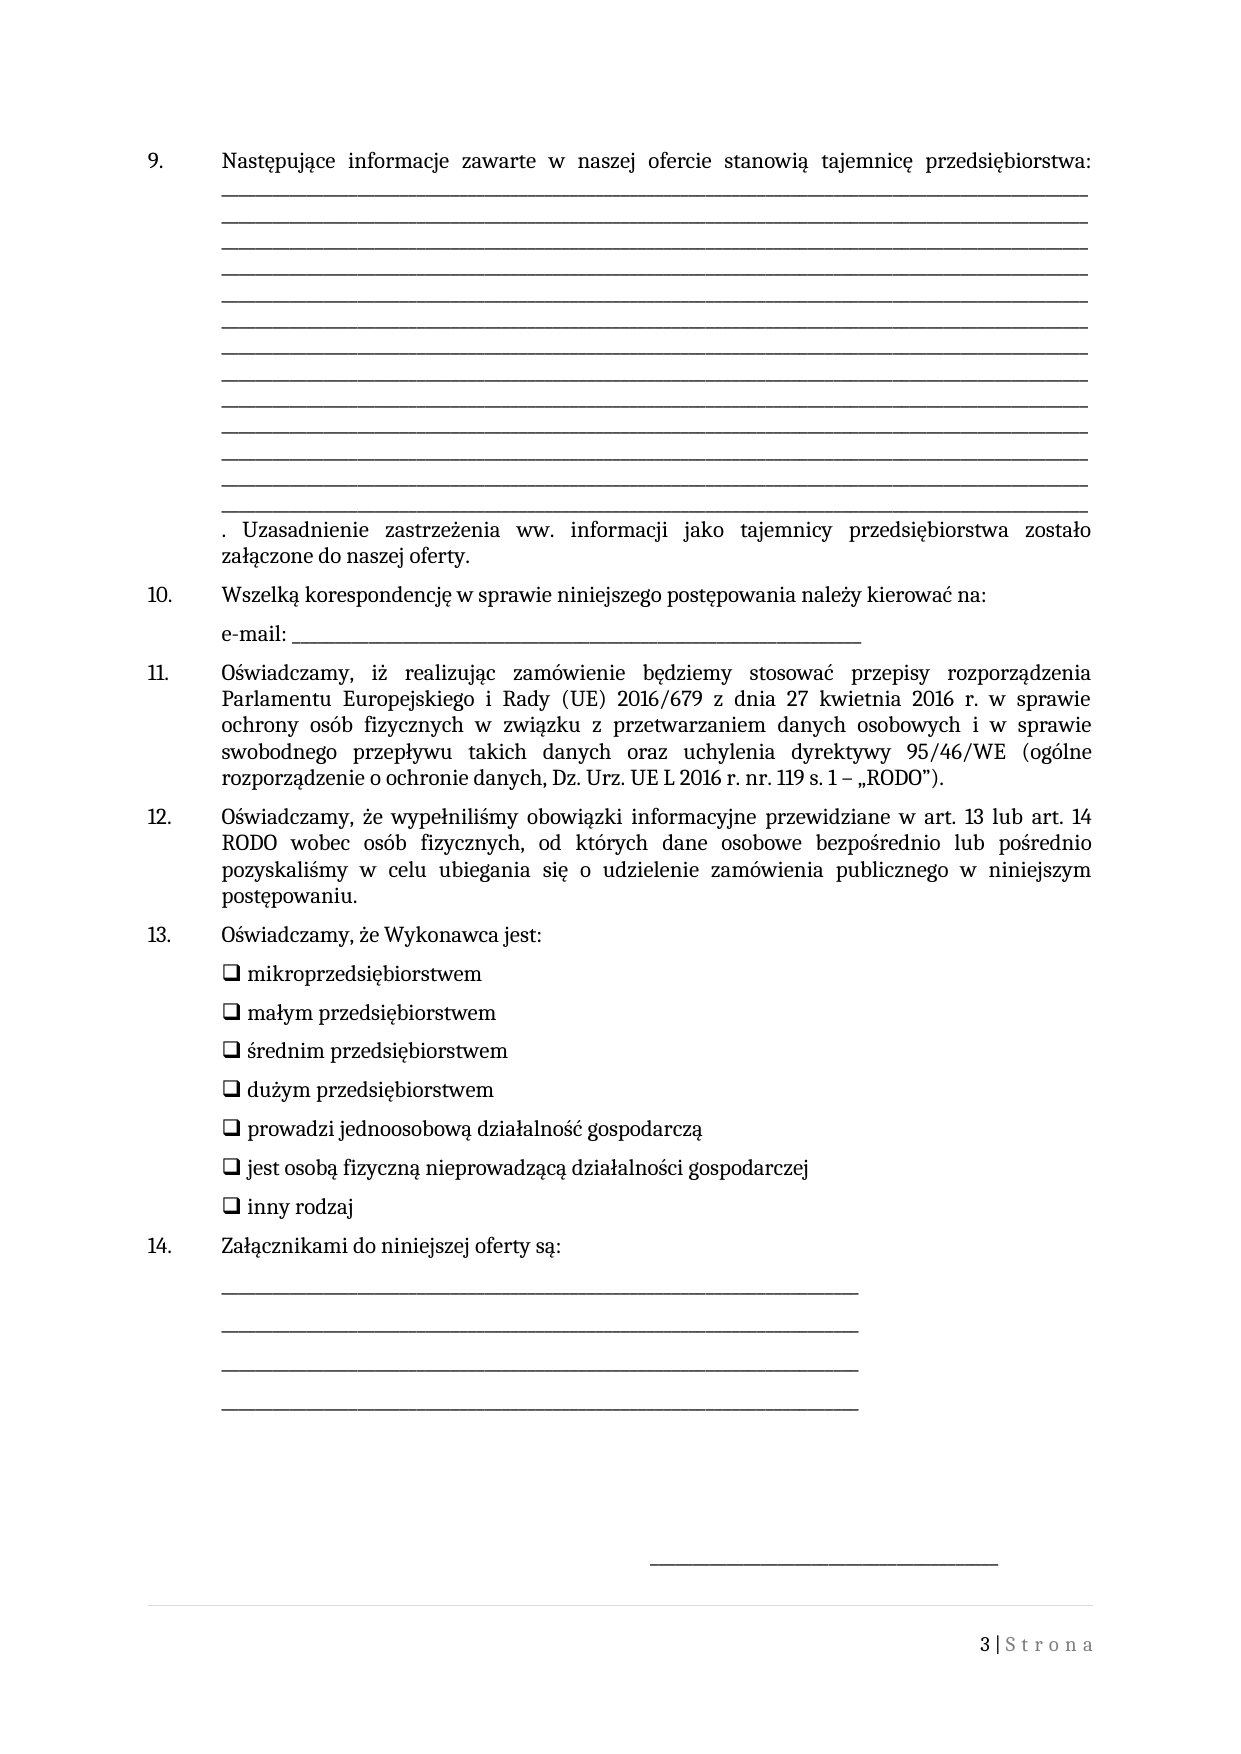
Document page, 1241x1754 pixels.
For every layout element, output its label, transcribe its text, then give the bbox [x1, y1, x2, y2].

text ___________________________________________________________________________ [221, 1349, 1093, 1375]
text 14. Załącznikami do niniejszej oferty są: [148, 1232, 1093, 1259]
text małym przedsiębiorstwem [221, 999, 1093, 1026]
text jest osobą fizyczną nieprowadzącą działalności gospodarczej [221, 1155, 1093, 1181]
text 11. Oświadczamy, iż realizując zamówienie będziemy stosować przepisy rozporządzenia Parlamentu Europejskiego i Rady (UE) 2016/679 z dnia 27 kwietnia 2016 r. w sprawie ochrony osób fizycznych w związku z przetwarzaniem danych osobowych i w sprawie swobodnego przepływu takich danych oraz uchylenia dyrektywy 95/46/WE (ogólne rozporządzenie o ochronie danych, Dz. Urz. UE L 2016 r. nr. 119 s. 1 – „RODO”). [148, 659, 1093, 791]
text ___________________________________________________________________________ [221, 1310, 1093, 1337]
text ___________________________________________________________________________ [221, 1388, 1093, 1414]
text mikroprzedsiębiorstwem [221, 961, 1093, 987]
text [561, 1543, 1093, 1570]
text 10. Wszelką korespondencję w sprawie niniejszego postępowania należy kierować na: [148, 582, 1093, 608]
text e-mail: ___________________________________________________________________ [221, 621, 1093, 647]
text inny rodzaj [221, 1194, 1093, 1220]
text 9. Następujące informacje zawarte w naszej ofercie stanowią tajemnicę przedsiębiorstwa: ______________________________________________________________________________________________________________________________________________________________________________________________________________________________________________________________________________________________________________________________________________________________________________________________________________________________________________________________________________________________________________________________________________________________________________________________________________________________________________________________________________________________________________________________________________________________________________________________________________________________________________________________________________________________________________________________________________________________________________________________________________________________________________________________________________________________________________________________________________________________________________________________________________________________________________________________________________________________________________________________________________________________________________. Uzasadnienie zastrzeżenia ww. informacji jako tajemnicy przedsiębiorstwa zostało załączone do naszej oferty. [148, 148, 1093, 569]
text 13. Oświadczamy, że Wykonawca jest: [148, 922, 1093, 948]
text 12. Oświadczamy, że wypełniliśmy obowiązki informacyjne przewidziane w art. 13 lub art. 14 RODO wobec osób fizycznych, od których dane osobowe bezpośrednio lub pośrednio pozyskaliśmy w celu ubiegania się o udzielenie zamówienia publicznego w niniejszym postępowaniu. [148, 804, 1093, 909]
text dużym przedsiębiorstwem [221, 1077, 1093, 1103]
text ___________________________________________________________________________ [221, 1271, 1093, 1298]
text średnim przedsiębiorstwem [221, 1038, 1093, 1064]
text prowadzi jednoosobową działalność gospodarczą [221, 1116, 1093, 1142]
